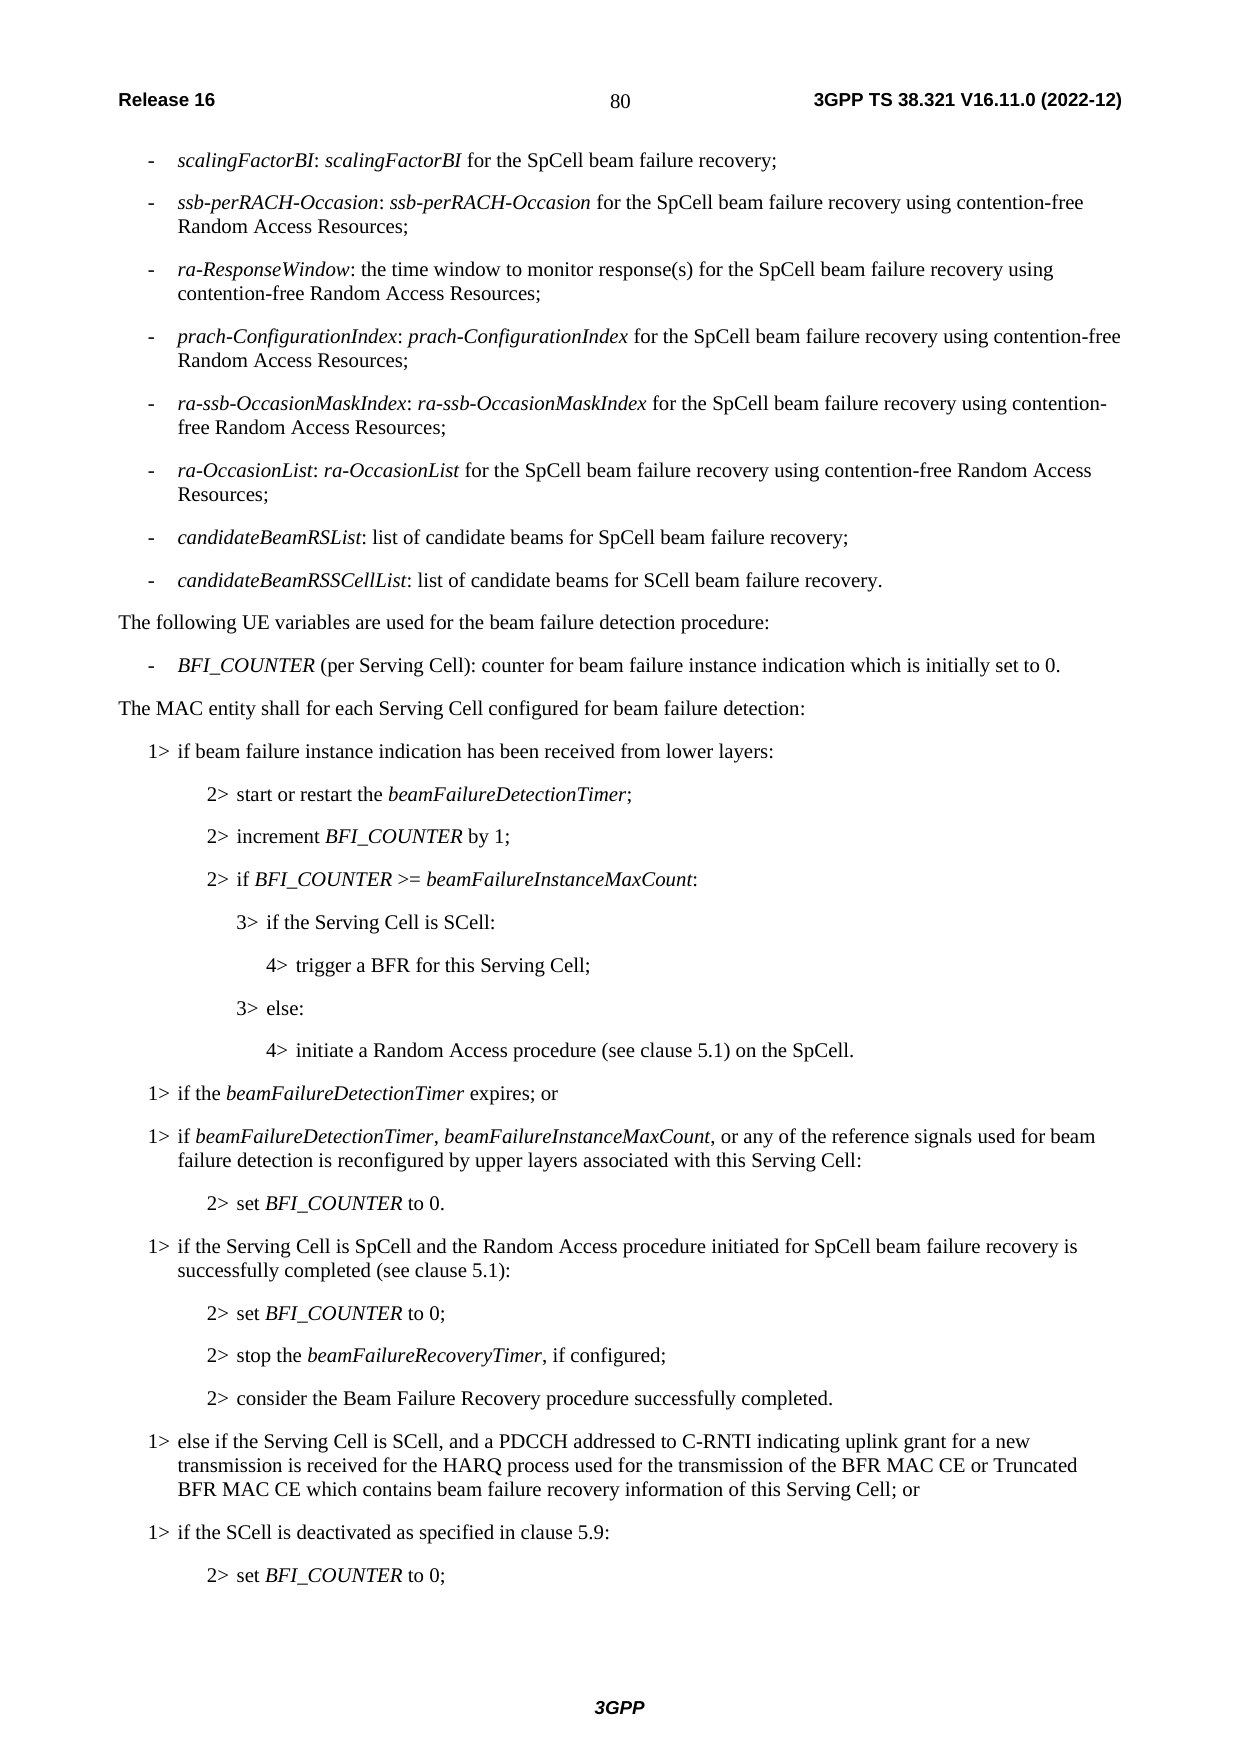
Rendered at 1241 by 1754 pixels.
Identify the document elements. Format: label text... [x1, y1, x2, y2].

text 1> else if the Serving Cell is SCell, and a PDCCH addressed to C-RNTI indicating uplink grant for a new transmission is received for the HARQ process used for the transmission of the BFR MAC CE or Truncated BFR MAC CE which contains beam failure recovery information of this Serving Cell; or [148, 1429, 1122, 1501]
text 2> set BFI_COUNTER to 0; [207, 1301, 1122, 1325]
text The MAC entity shall for each Serving Cell configured for beam failure detection: [118, 696, 1122, 720]
text The following UE variables are used for the beam failure detection procedure: [118, 610, 1122, 634]
text 3> if the Serving Cell is SCell: [236, 910, 1122, 934]
text - ra-ssb-OccasionMaskIndex: ra-ssb-OccasionMaskIndex for the SpCell beam failure recovery using contention-free Random Access Resources; [148, 391, 1122, 439]
text 2> if BFI_COUNTER >= beamFailureInstanceMaxCount: [207, 867, 1122, 891]
text 2> start or restart the beamFailureDetectionTimer; [207, 782, 1122, 806]
text - ra-OccasionList: ra-OccasionList for the SpCell beam failure recovery using contention-free Random Access Resources; [148, 458, 1122, 506]
text 3> else: [236, 996, 1122, 1020]
text - scalingFactorBI: scalingFactorBI for the SpCell beam failure recovery; [148, 147, 1122, 172]
text - ssb-perRACH-Occasion: ssb-perRACH-Occasion for the SpCell beam failure recovery using contention-free Random Access Resources; [148, 190, 1122, 238]
text 4> trigger a BFR for this Serving Cell; [266, 953, 1122, 977]
text - prach-ConfigurationIndex: prach-ConfigurationIndex for the SpCell beam failure recovery using contention-free Random Access Resources; [148, 324, 1122, 372]
text 1> if beamFailureDetectionTimer, beamFailureInstanceMaxCount, or any of the reference signals used for beam failure detection is reconfigured by upper layers associated with this Serving Cell: [148, 1124, 1122, 1172]
text - candidateBeamRSSCellList: list of candidate beams for SCell beam failure recovery. [148, 567, 1122, 592]
text 1> if the beamFailureDetectionTimer expires; or [148, 1081, 1122, 1105]
text - candidateBeamRSList: list of candidate beams for SpCell beam failure recovery; [148, 525, 1122, 549]
text 2> consider the Beam Failure Recovery procedure successfully completed. [207, 1386, 1122, 1410]
text 2> stop the beamFailureRecoveryTimer, if configured; [207, 1343, 1122, 1367]
text 1> if the Serving Cell is SpCell and the Random Access procedure initiated for SpCell beam failure recovery is successfully completed (see clause 5.1): [148, 1234, 1122, 1282]
text 2> increment BFI_COUNTER by 1; [207, 824, 1122, 848]
text 2> set BFI_COUNTER to 0; [207, 1563, 1122, 1587]
text - ra-ResponseWindow: the time window to monitor response(s) for the SpCell beam failure recovery using contention-free Random Access Resources; [148, 257, 1122, 305]
text 2> set BFI_COUNTER to 0. [207, 1191, 1122, 1215]
text 1> if beam failure instance indication has been received from lower layers: [148, 739, 1122, 763]
text - BFI_COUNTER (per Serving Cell): counter for beam failure instance indication which is initially set to 0. [148, 653, 1122, 677]
text 4> initiate a Random Access procedure (see clause 5.1) on the SpCell. [266, 1038, 1122, 1062]
text 1> if the SCell is deactivated as specified in clause 5.9: [148, 1520, 1122, 1544]
